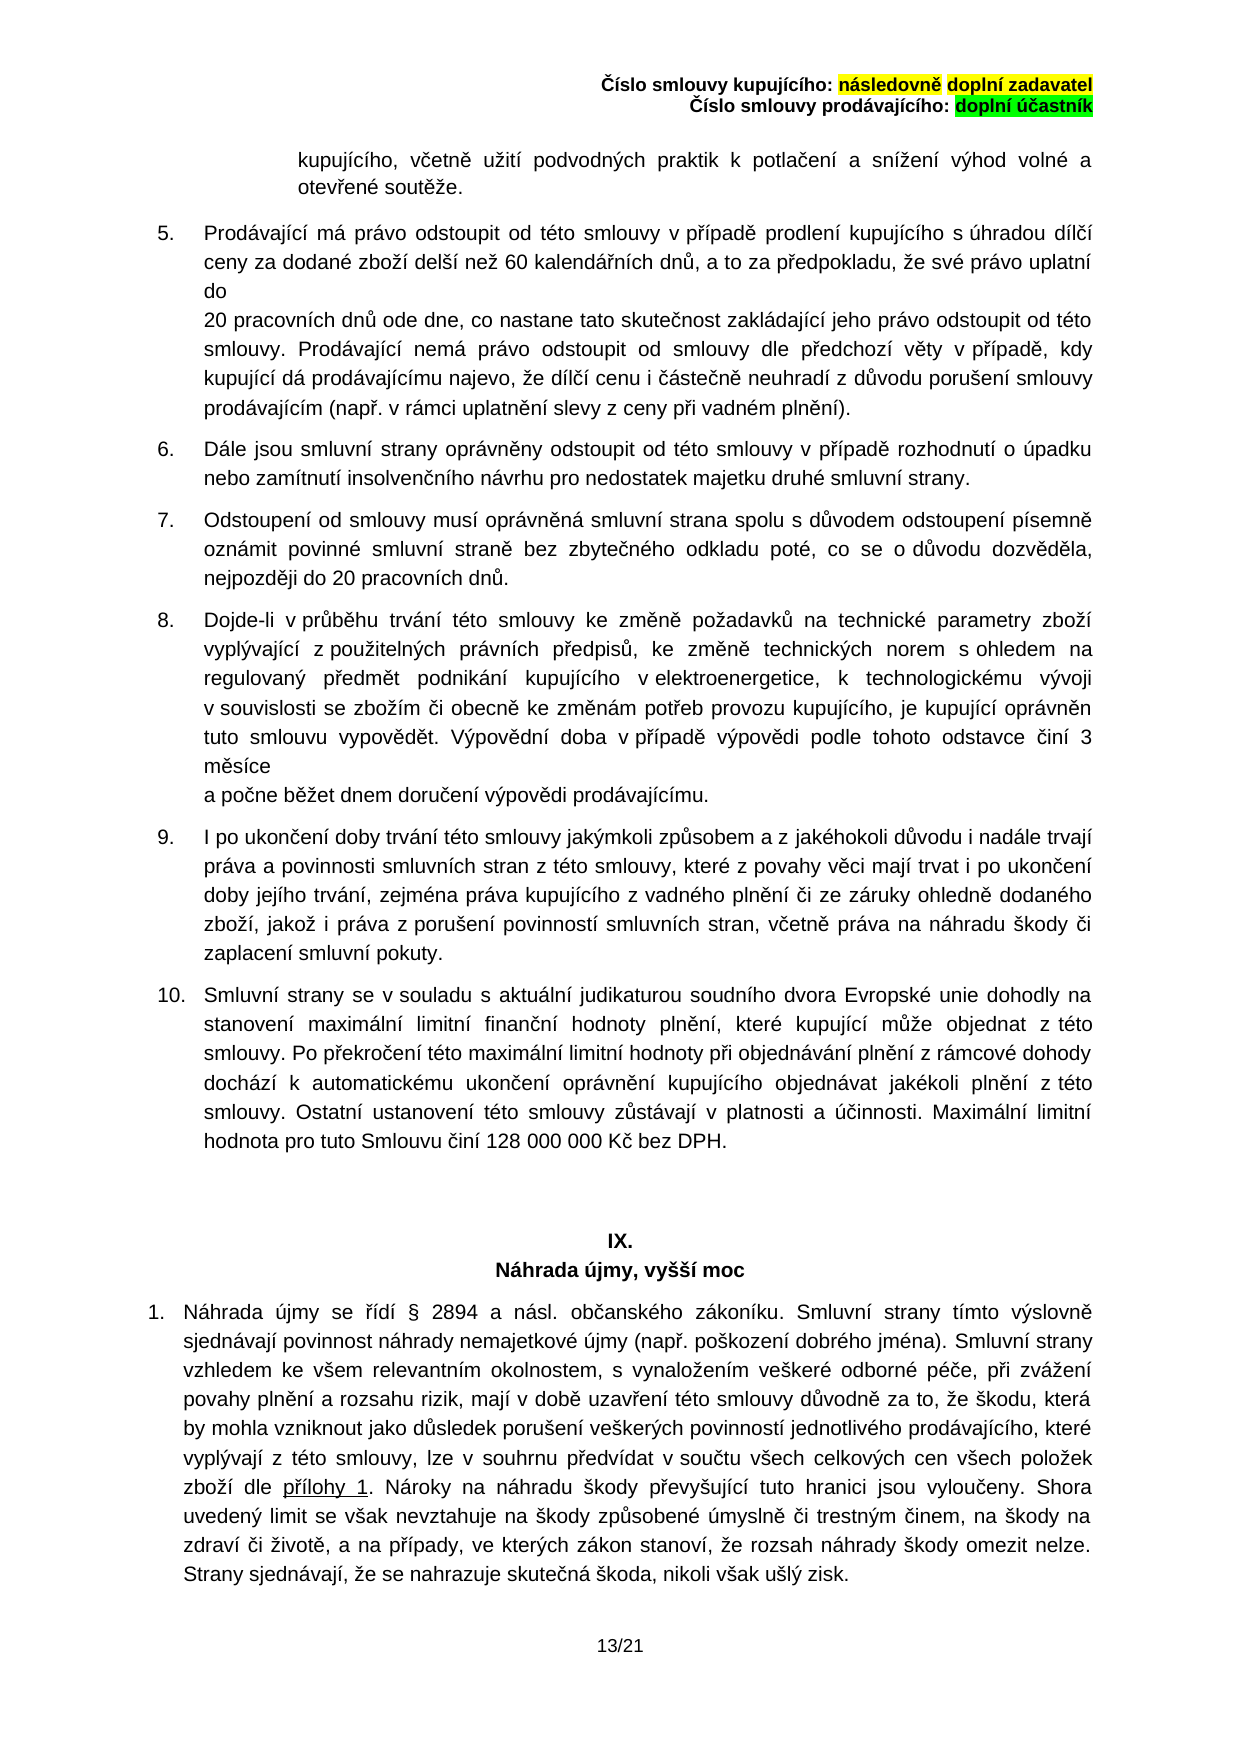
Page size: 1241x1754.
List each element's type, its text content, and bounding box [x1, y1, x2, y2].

list Odstoupení od smlouvy musí oprávněná smluvní strana spolu s důvodem odstoupení písemně oznámit povinné smluvní straně bez zbytečného odkladu poté, co se o důvodu dozvěděla, nejpozději do 20 pracovních dnů. [157, 503, 1093, 590]
text Náhrada újmy, vyšší moc [148, 1253, 1093, 1282]
list Prodávající má právo odstoupit od této smlouvy v případě prodlení kupujícího s úhradou dílčí ceny za dodané zboží delší než 60 kalendářních dnů, a to za předpokladu, že své právo uplatní do 20 pracovních dnů ode dne, co nastane tato skutečnost zakládající jeho právo odstoupit od této smlouvy. Prodávající nemá právo odstoupit od smlouvy dle předchozí věty v případě, kdy kupující dá prodávajícímu najevo, že dílčí cenu i částečně neuhradí z důvodu porušení smlouvy prodávajícím (např. v rámci uplatnění slevy z ceny při vadném plnění). [157, 215, 1093, 419]
list Dojde-li v průběhu trvání této smlouvy ke změně požadavků na technické parametry zboží vyplývající z použitelných právních předpisů, ke změně technických norem s ohledem na regulovaný předmět podnikání kupujícího v elektroenergetice, k technologickému vývoji v souvislosti se zbožím či obecně ke změnám potřeb provozu kupujícího, je kupující oprávněn tuto smlouvu vypovědět. Výpovědní doba v případě výpovědi podle tohoto odstavce činí 3 měsíce a počne běžet dnem doručení výpovědi prodávajícímu. [157, 603, 1093, 807]
list Dále jsou smluvní strany oprávněny odstoupit od této smlouvy v případě rozhodnutí o úpadku nebo zamítnutí insolvenčního návrhu pro nedostatek majetku druhé smluvní strany. [157, 432, 1093, 490]
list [260, 148, 1093, 199]
list I po ukončení doby trvání této smlouvy jakýmkoli způsobem a z jakéhokoli důvodu i nadále trvají práva a povinnosti smluvních stran z této smlouvy, které z povahy věci mají trvat i po ukončení doby jejího trvání, zejména práva kupujícího z vadného plnění či ze záruky ohledně dodaného zboží, jakož i práva z porušení povinností smluvních stran, včetně práva na náhradu škody či zaplacení smluvní pokuty. [157, 819, 1093, 965]
text IX. [148, 1223, 1093, 1253]
list Smluvní strany se v souladu s aktuální judikaturou soudního dvora Evropské unie dohodly na stanovení maximální limitní finanční hodnoty plnění, které kupující může objednat z této smlouvy. Po překročení této maximální limitní hodnoty při objednávání plnění z rámcové dohody dochází k automatickému ukončení oprávnění kupujícího objednávat jakékoli plnění z této smlouvy. Ostatní ustanovení této smlouvy zůstávají v platnosti a účinnosti. Maximální limitní hodnota pro tuto Smlouvu činí 128 000 000 Kč bez DPH. [157, 978, 1093, 1153]
list Náhrada újmy se řídí § 2894 a násl. občanského zákoníku. Smluvní strany tímto výslovně sjednávají povinnost náhrady nemajetkové újmy (např. poškození dobrého jména). Smluvní strany vzhledem ke všem relevantním okolnostem, s vynaložením veškeré odborné péče, při zvážení povahy plnění a rozsahu rizik, mají v době uzavření této smlouvy důvodně za to, že škodu, která by mohla vzniknout jako důsledek porušení veškerých povinností jednotlivého prodávajícího, které vyplývají z této smlouvy, lze v souhrnu předvídat v součtu všech celkových cen všech položek zboží dle přílohy 1. Nároky na náhradu škody převyšující tuto hranici jsou vyloučeny. Shora uvedený limit se však nevztahuje na škody způsobené úmyslně či trestným činem, na škody na zdraví či životě, a na případy, ve kterých zákon stanoví, že rozsah náhrady škody omezit nelze. Strany sjednávají, že se nahrazuje skutečná škoda, nikoli však ušlý zisk. [148, 1294, 1093, 1586]
